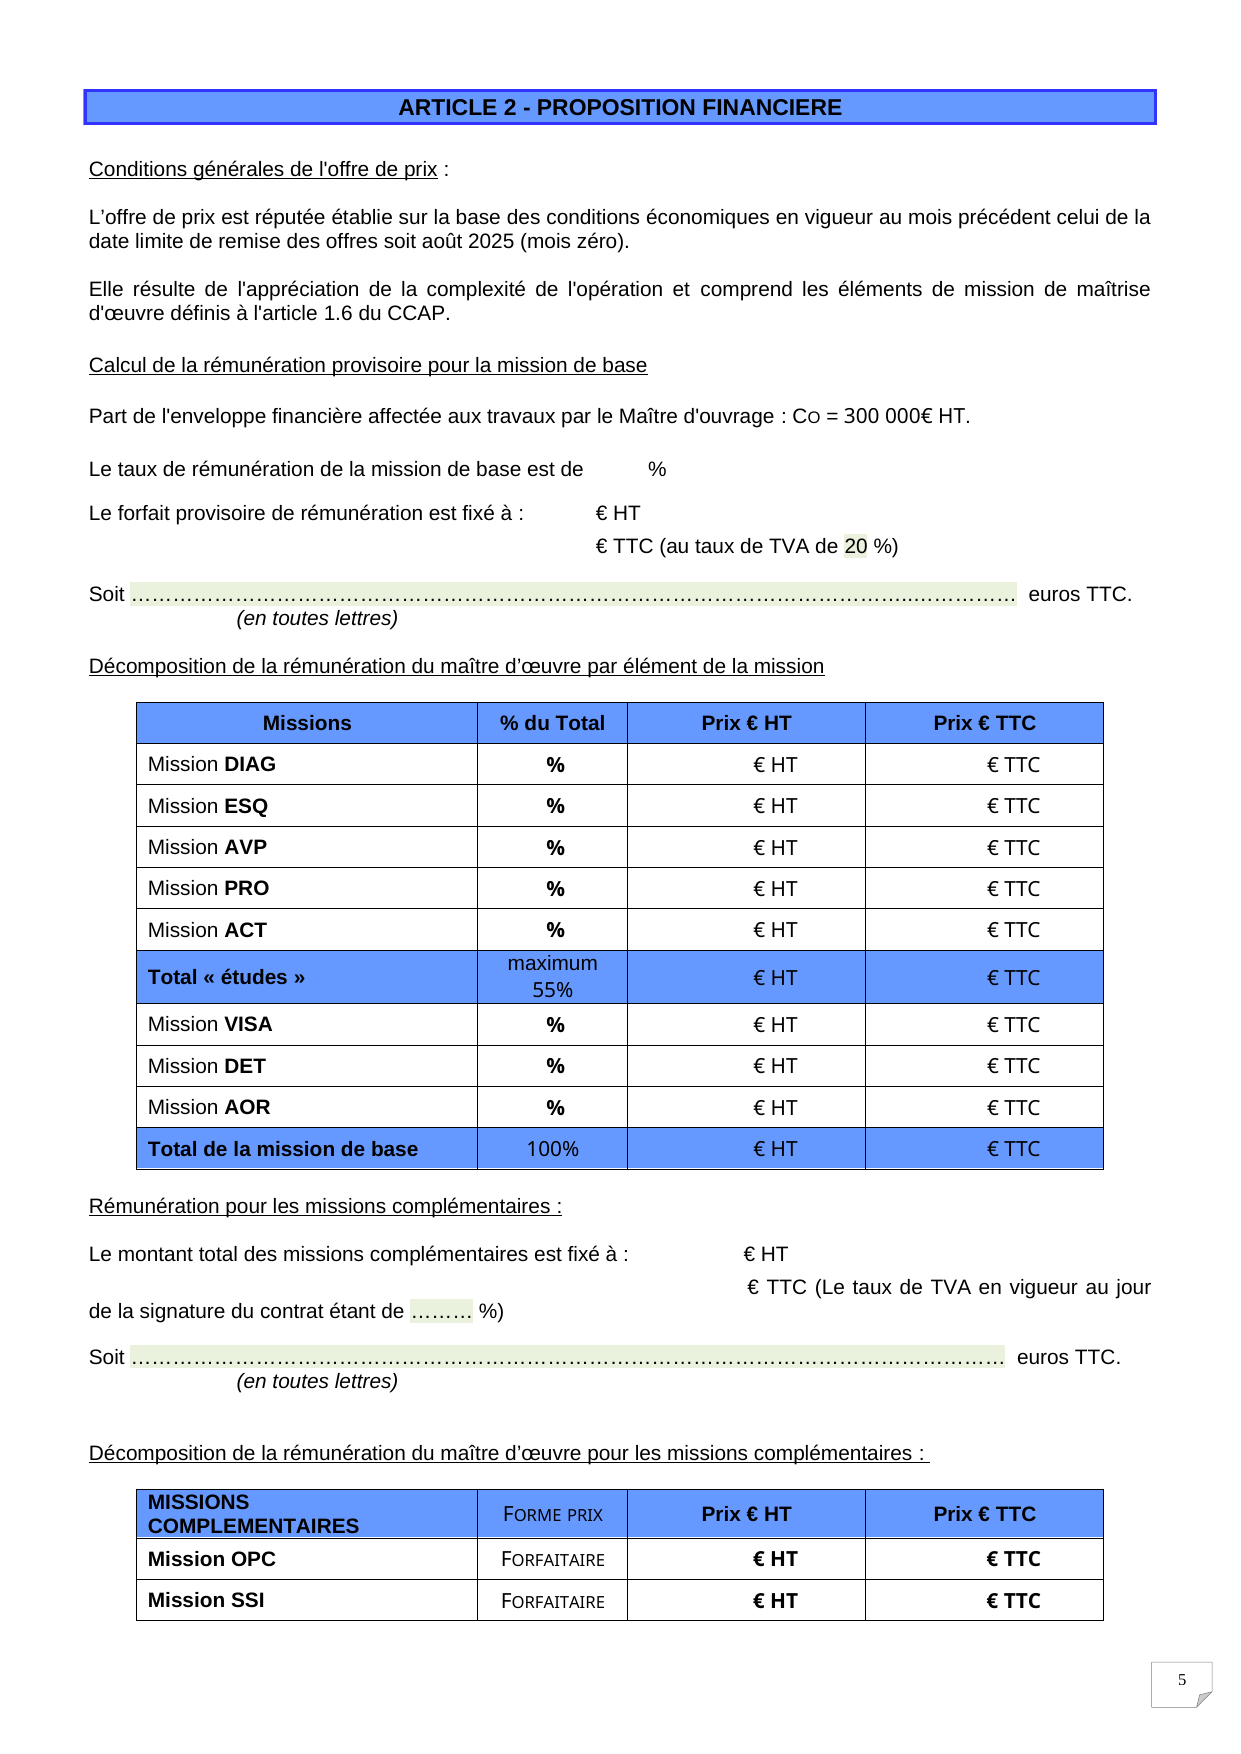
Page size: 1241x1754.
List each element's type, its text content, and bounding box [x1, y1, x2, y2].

table_header Forme prix [478, 1490, 627, 1537]
table_cell Mission ACT [137, 909, 477, 950]
text ARTICLE 2 - PROPOSITION FINANCIERE [87, 92, 1154, 122]
table_cell € TTC [866, 868, 1103, 908]
table_header Prix € HT [628, 703, 865, 743]
table_cell € TTC [866, 1004, 1103, 1044]
table_cell % [478, 827, 627, 867]
text Rémunération pour les missions complémentaires : [89, 1194, 1152, 1218]
table_cell € HT [628, 868, 865, 908]
text Part de l'enveloppe financière affectée aux travaux par le Maître d'ouvrage : Co = 300 000€ HT. [89, 401, 1152, 429]
table_cell € HT [628, 785, 865, 826]
table_cell Forfaitaire [478, 1539, 627, 1579]
table_header Prix € TTC [866, 1490, 1103, 1537]
table_cell Mission OPC [137, 1539, 477, 1579]
table_cell % [478, 909, 627, 950]
table_cell € TTC [866, 1087, 1103, 1127]
text Le taux de rémunération de la mission de base est de % [89, 457, 1152, 481]
table_cell Total « études » [137, 951, 477, 1003]
table_cell € TTC [866, 951, 1103, 1003]
table_header Prix € TTC [866, 703, 1103, 743]
table_cell Forfaitaire [478, 1580, 627, 1620]
table_cell € TTC [866, 744, 1103, 784]
table_cell € TTC [866, 1046, 1103, 1086]
table_header MISSIONS COMPLEMENTAIRES [137, 1490, 477, 1537]
table_cell € HT [628, 1004, 865, 1044]
table_cell Mission SSI [137, 1580, 477, 1620]
table_cell € TTC [866, 1580, 1103, 1620]
table_cell € HT [628, 1580, 865, 1620]
table_cell Total de la mission de base [137, 1128, 477, 1168]
table_cell € HT [628, 744, 865, 784]
table_header Missions [137, 703, 477, 743]
table_cell € HT [628, 1046, 865, 1086]
subtitle Le forfait provisoire de rémunération est fixé à : € HT [89, 500, 1152, 524]
text Elle résulte de l'appréciation de la complexité de l'opération et comprend les éléments de mission de maîtrise d'œuvre définis à l'article 1.6 du CCAP. [89, 276, 1152, 324]
table_cell Mission DIAG [137, 744, 477, 784]
table_cell Mission VISA [137, 1004, 477, 1044]
table_cell € HT [628, 951, 865, 1003]
table_cell € HT [628, 1087, 865, 1127]
table_cell 100% [478, 1128, 627, 1168]
text (en toutes lettres) [89, 1368, 1152, 1392]
table_cell % [478, 785, 627, 826]
table_cell Mission PRO [137, 868, 477, 908]
table_cell Mission DET [137, 1046, 477, 1086]
table_cell % [478, 868, 627, 908]
text € TTC (au taux de TVA de 20 %) [867, 534, 1152, 558]
table_cell € TTC [866, 909, 1103, 950]
text (en toutes lettres) [89, 606, 1152, 630]
table_cell € HT [628, 1128, 865, 1168]
text Soit ……………………………………………………………………………………………………………… euros TTC. [89, 1344, 1152, 1368]
table_cell € TTC [866, 785, 1103, 826]
table_cell maximum 55% [478, 951, 627, 1003]
table_cell € HT [628, 909, 865, 950]
text € TTC (au taux de TVA de 20 %) [89, 534, 844, 558]
table_header % du Total [478, 703, 627, 743]
table_cell € TTC [866, 827, 1103, 867]
table_cell % [478, 1087, 627, 1127]
subtitle Le montant total des missions complémentaires est fixé à : € HT [89, 1242, 1152, 1266]
table_cell € HT [628, 1539, 865, 1579]
text Décomposition de la rémunération du maître d’œuvre par élément de la mission [89, 654, 1152, 678]
table_cell Mission AVP [137, 827, 477, 867]
text L’offre de prix est réputée établie sur la base des conditions économiques en vigueur au mois précédent celui de la date limite de remise des offres soit août 2025 (mois zéro). [89, 204, 1152, 252]
table_cell % [478, 1004, 627, 1044]
text Décomposition de la rémunération du maître d’œuvre pour les missions complémentaires : [89, 1441, 1152, 1464]
text € TTC (Le taux de TVA en vigueur au jour de la signature du contrat étant de ……… %) [89, 1275, 1152, 1323]
text Calcul de la rémunération provisoire pour la mission de base [89, 353, 1152, 377]
table_cell % [478, 1046, 627, 1086]
table_cell Mission AOR [137, 1087, 477, 1127]
table_cell € TTC [866, 1539, 1103, 1579]
table_cell € HT [628, 827, 865, 867]
table_header Prix € HT [628, 1490, 865, 1537]
table_cell % [478, 744, 627, 784]
text Conditions générales de l'offre de prix : [89, 157, 1152, 181]
table_cell Mission ESQ [137, 785, 477, 826]
table_cell € TTC [866, 1128, 1103, 1168]
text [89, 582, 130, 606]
